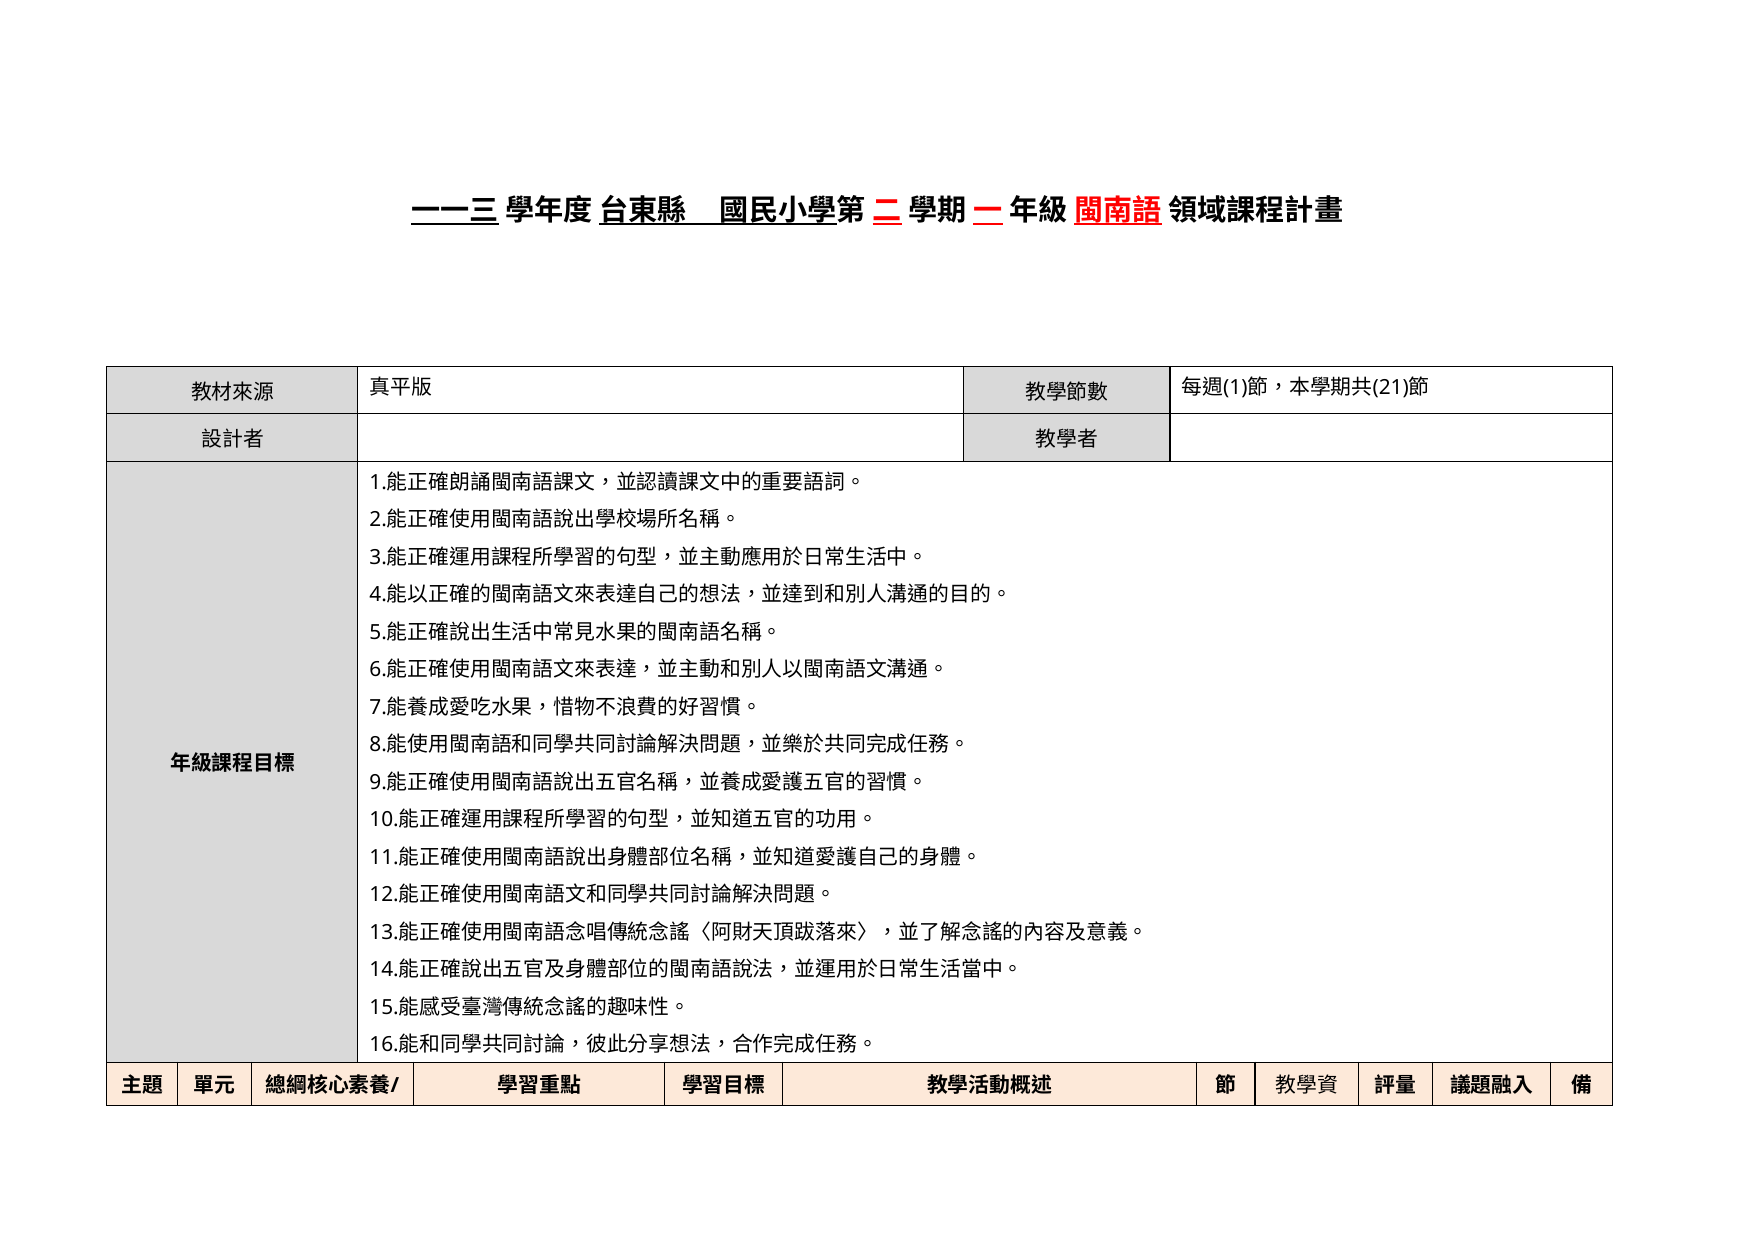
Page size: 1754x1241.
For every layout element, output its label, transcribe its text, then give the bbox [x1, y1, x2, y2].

table_cell [358, 414, 963, 461]
table_cell 教學者 [964, 414, 1169, 461]
table_cell 主題 [107, 1063, 177, 1105]
table_cell 年級課程目標 [107, 462, 357, 1062]
table_cell 節數 [1197, 1063, 1254, 1105]
table_cell 評量方式 [1359, 1063, 1432, 1105]
table_cell 備註 [1551, 1063, 1612, 1105]
table_cell 設計者 [107, 414, 357, 461]
table_header 每週(1)節，本學期共(21)節 [1171, 367, 1612, 413]
table_cell 教學活動概述 （教學活動重點） [783, 1063, 1196, 1105]
table_cell 1.能正確朗誦閩南語課文，並認讀課文中的重要語詞。 2.能正確使用閩南語說出學校場所名稱。 3.能正確運用課程所學習的句型，並主動應用於日常生活中。 4.能以正確的閩南語文來表達自己的想法，並達到和別人溝通的目的。 5.能正確說出生活中常見水果的閩南語名稱。 6.能正確使用閩南語文來表達，並主動和別人以閩南語文溝通。 7.能養成愛吃水果，惜物不浪費的好習慣。 8.能使用閩南語和同學共同討論解決問題，並樂於共同完成任務。 9.能正確使用閩南語說出五官名稱，並養成愛護五官的習慣。 10.能正確運用課程所學習的句型，並知道五官的功用。 11.能正確使用閩南語說出身體部位名稱，並知道愛護自己的身體。 12.能正確使用閩南語文和同學共同討論解決問題。 13.能正確使用閩南語念唱傳統念謠〈阿財天頂跋落來〉，並了解念謠的內容及意義。 14.能正確說出五官及身體部位的閩南語說法，並運用於日常生活當中。 15.能感受臺灣傳統念謠的趣味性。 16.能和同學共同討論，彼此分享想法，合作完成任務。 [358, 462, 1612, 1062]
table_cell 單元名稱 [178, 1063, 251, 1105]
table_header 教學節數 [964, 367, 1169, 413]
text 一一三 學年度 台東縣 國民小學第 二 學期 一 年級 閩南語 領域課程計畫 [118, 170, 1636, 245]
table_cell 議題融入 實質內涵 [1433, 1063, 1550, 1105]
table_cell 學習重點 [414, 1063, 664, 1105]
table_cell 學習目標 [665, 1063, 782, 1105]
table_header 真平版 [358, 367, 963, 413]
table_cell 總綱核心素養/ 領綱核心素養 [252, 1063, 413, 1105]
table_cell 教學資源 [1256, 1063, 1358, 1105]
table_header 教材來源 [107, 367, 357, 413]
table_cell [1171, 414, 1612, 461]
